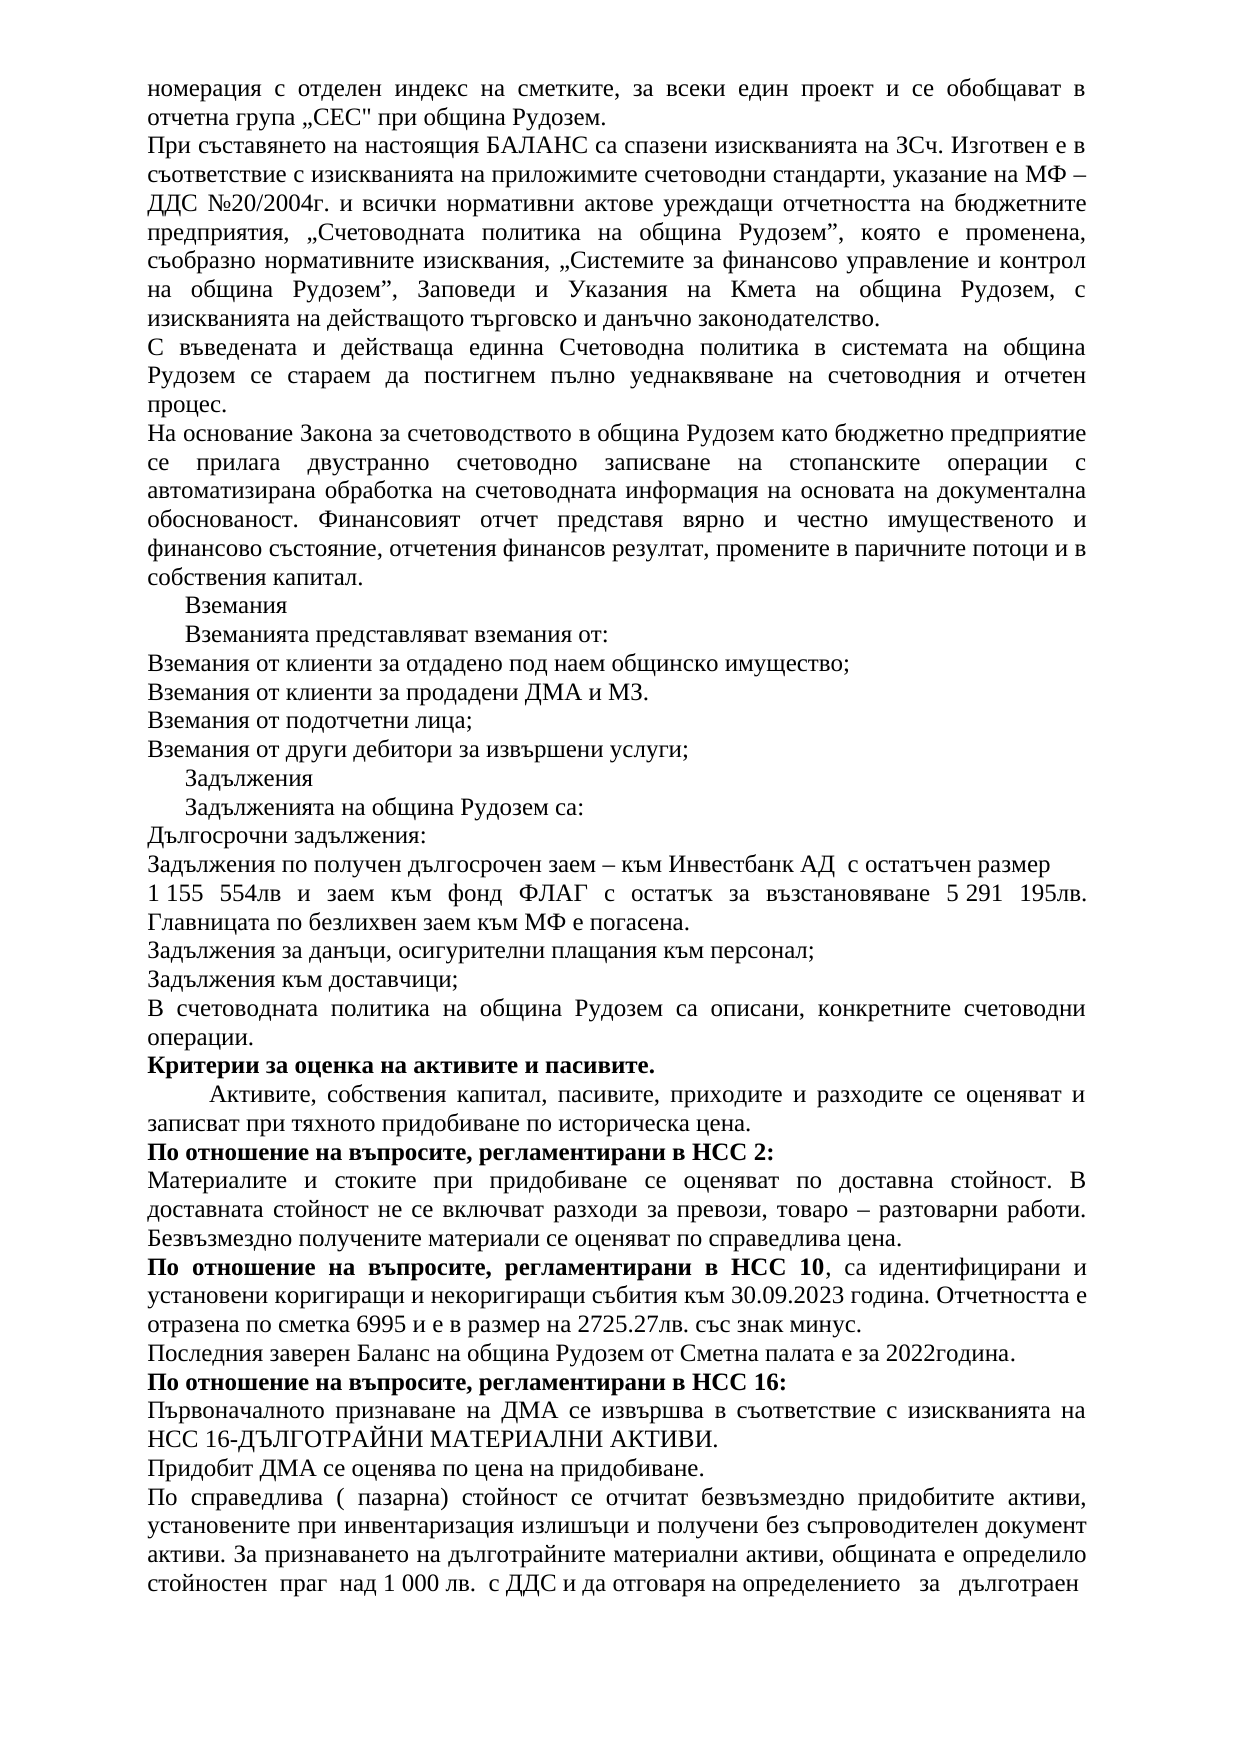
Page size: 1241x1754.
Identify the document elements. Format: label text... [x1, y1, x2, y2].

text Задължения по получен дългосрочен заем – към Инвестбанк АД с остатъчен размер [147, 849, 1087, 878]
text Вземания от клиенти за продадени ДМА и МЗ. [147, 677, 1087, 706]
text В счетоводната политика на община Рудозем са описани, конкретните счетоводни операции. [147, 993, 1087, 1051]
text Дългосрочни задължения: [147, 821, 1087, 849]
text номерация с отделен индекс на сметките, за всеки един проект и се обобщават в отчетна група „СЕС" при община Рудозем. [147, 73, 1087, 131]
text Активите, собствения капитал, пасивите, приходите и разходите се оценяват и записват при тяхното придобиване по историческа цена. [147, 1079, 1087, 1137]
text Материалите и стоките при придобиване се оценяват по доставна стойност. В доставната стойност не се включват разходи за превози, товаро – разтоварни работи. Безвъзмездно получените материали се оценяват по справедлива цена. [147, 1166, 1087, 1252]
text Задължения за данъци, осигурителни плащания към персонал; [147, 936, 1087, 964]
text По справедлива ( пазарна) стойност се отчитат безвъзмездно придобитите активи, установените при инвентаризация излишъци и получени без съпроводителен документ активи. За признаването на дълготрайните материални активи, общината е определило стойностен праг над 1 000 лв. с ДДС и да отговаря на определението за дълготраен [147, 1482, 1087, 1597]
text Вземания от подотчетни лица; [147, 706, 1087, 734]
text Критерии за оценка на активите и пасивите. [147, 1051, 1087, 1079]
text Задълженията на община Рудозем са: [147, 792, 1087, 821]
text На основание Закона за счетоводството в община Рудозем като бюджетно предприятие се прилага двустранно счетоводно записване на стопанските операции с автоматизирана обработка на счетоводната информация на основата на документална обоснованост. Финансовият отчет представя вярно и честно имущественото и финансово състояние, отчетения финансов резултат, промените в паричните потоци и в собствения капитал. [147, 418, 1087, 591]
text Вземания от други дебитори за извършени услуги; [147, 734, 1087, 763]
text По отношение на въпросите, регламентирани в НСС 2: [147, 1137, 1087, 1166]
text С въведената и действаща единна Счетоводна политика в системата на община Рудозем се стараем да постигнем пълно уеднаквяване на счетоводния и отчетен процес. [147, 332, 1087, 418]
text Задължения към доставчици; [147, 964, 1087, 993]
text При съставянето на настоящия БАЛАНС са спазени изискванията на ЗСч. Изготвен е в съответствие с изискванията на приложимите счетоводни стандарти, указание на МФ – ДДС №20/2004г. и всички нормативни актове уреждащи отчетността на бюджетните предприятия, „Счетоводната политика на община Рудозем”, която е променена, съобразно нормативните изисквания, „Системите за финансово управление и контрол на община Рудозем”, Заповеди и Указания на Кмета на община Рудозем, с изискванията на действащото търговско и данъчно законодателство. [147, 131, 1087, 332]
text Вземания [147, 591, 1087, 619]
text Последния заверен Баланс на община Рудозем от Сметна палата е за 2022година. [147, 1338, 1087, 1367]
text Вземанията представляват вземания от: [147, 619, 1087, 648]
text 1 155 554лв и заем към фонд ФЛАГ с остатък за възстановяване 5 291 195лв. Главницата по безлихвен заем към МФ е погасена. [147, 878, 1087, 936]
text Първоначалното признаване на ДМА се извършва в съответствие с изискванията на НСС 16-ДЪЛГОТРАЙНИ МАТЕРИАЛНИ АКТИВИ. [147, 1396, 1087, 1453]
text Вземания от клиенти за отдадено под наем общинско имущество; [147, 648, 1087, 677]
text По отношение на въпросите, регламентирани в НСС 10, са идентифицирани и установени коригиращи и некоригиращи събития към 30.09.2023 година. Отчетността е отразена по сметка 6995 и е в размер на 2725.27лв. със знак минус. [147, 1252, 1087, 1338]
text По отношение на въпросите, регламентирани в НСС 16: [147, 1367, 1087, 1396]
text Придобит ДМА се оценява по цена на придобиване. [147, 1453, 1087, 1482]
text Задължения [147, 763, 1087, 792]
